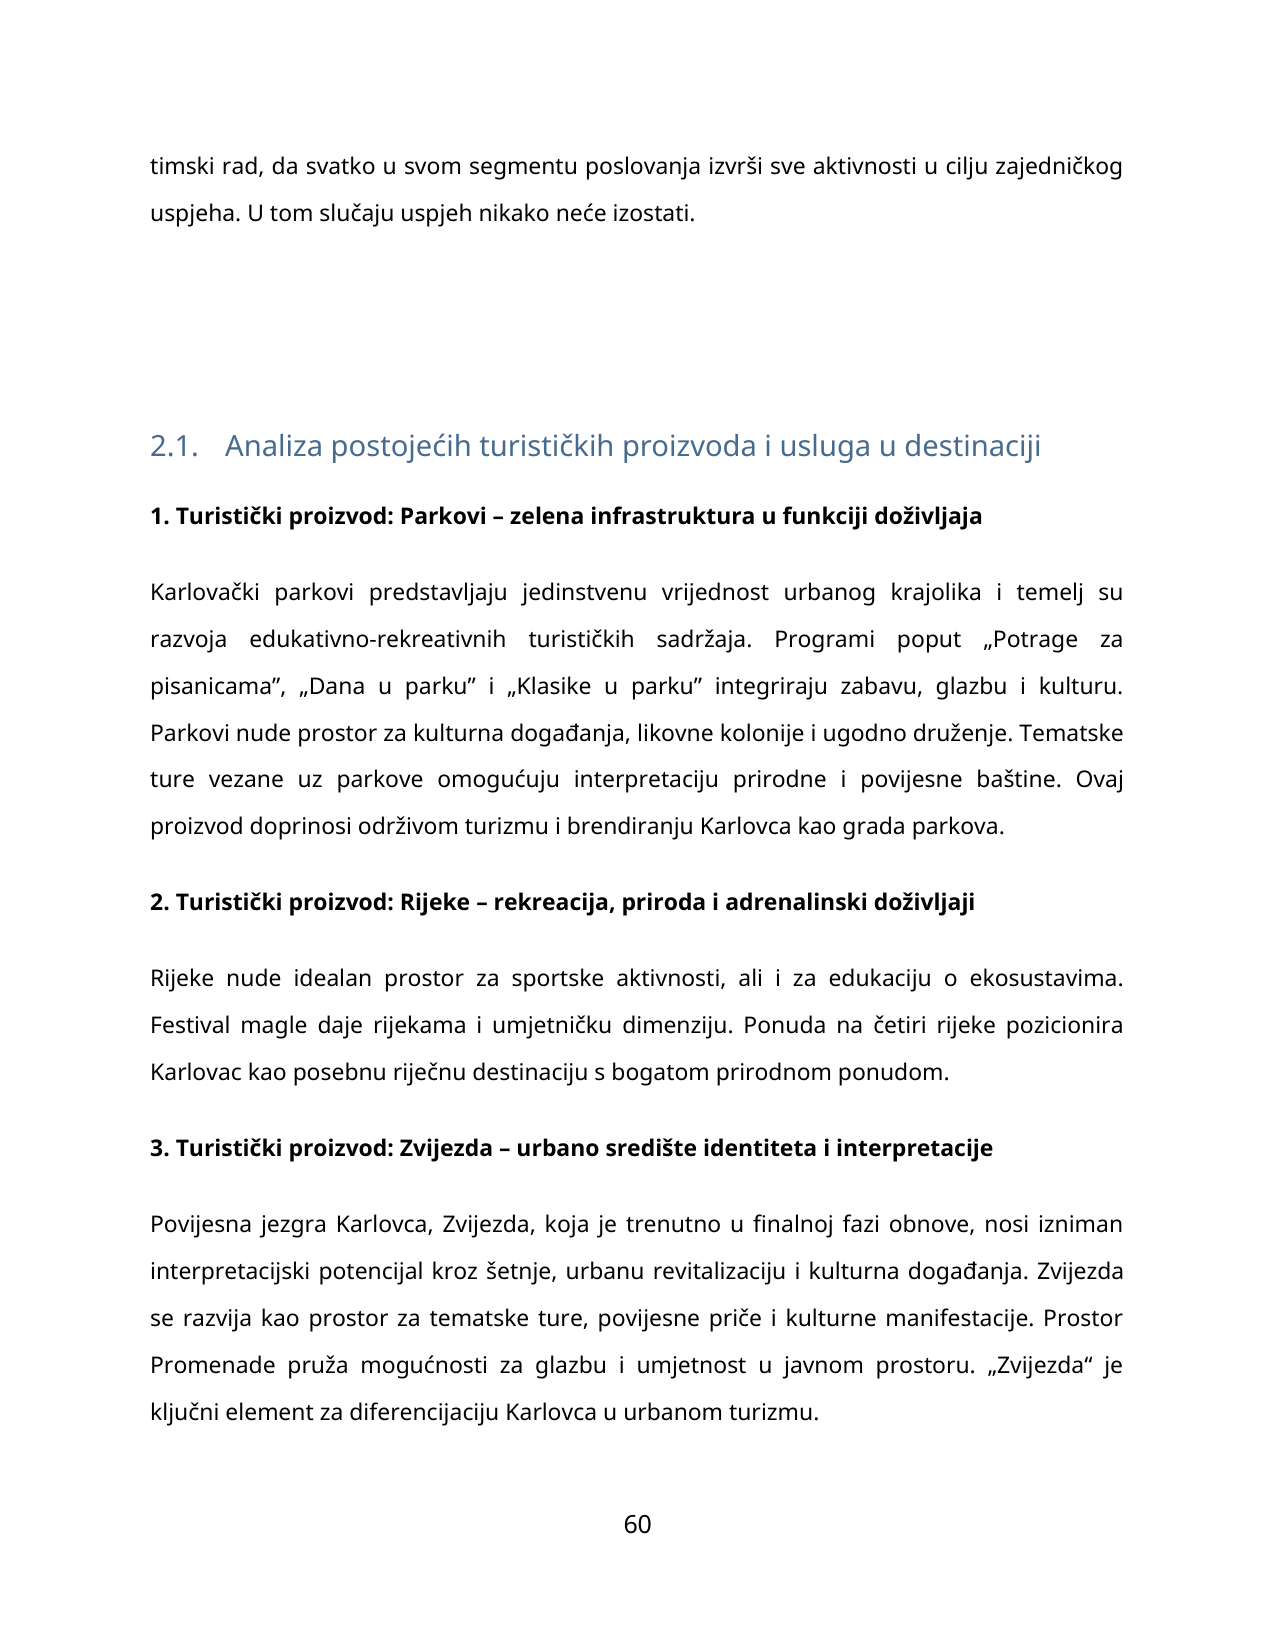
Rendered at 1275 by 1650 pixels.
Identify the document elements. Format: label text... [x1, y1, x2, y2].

text Karlovački parkovi predstavljaju jedinstvenu vrijednost urbanog krajolika i temelj su razvoja edukativno-rekreativnih turističkih sadržaja. Programi poput „Potrage za pisanicama”, „Dana u parku” i „Klasike u parku” integriraju zabavu, glazbu i kulturu. Parkovi nude prostor za kulturna događanja, likovne kolonije i ugodno druženje. Tematske ture vezane uz parkove omogućuju interpretaciju prirodne i povijesne baštine. Ovaj proizvod doprinosi održivom turizmu i brendiranju Karlovca kao grada parkova. [150, 576, 1125, 841]
text Rijeke nude idealan prostor za sportske aktivnosti, ali i za edukaciju o ekosustavima. Festival magle daje rijekama i umjetničku dimenziju. Ponuda na četiri rijeke pozicionira Karlovac kao posebnu riječnu destinaciju s bogatom prirodnom ponudom. [150, 962, 1125, 1087]
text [150, 150, 1125, 228]
text Povijesna jezgra Karlovca, Zvijezda, koja je trenutno u finalnoj fazi obnove, nosi izniman interpretacijski potencijal kroz šetnje, urbanu revitalizaciju i kulturna događanja. Zvijezda se razvija kao prostor za tematske ture, povijesne priče i kulturne manifestacije. Prostor Promenade pruža mogućnosti za glazbu i umjetnost u javnom prostoru. „Zvijezda“ je ključni element za diferencijaciju Karlovca u urbanom turizmu. [150, 1208, 1125, 1427]
text 3. Turistički proizvod: Zvijezda – urbano središte identiteta i interpretacije [150, 1132, 1125, 1163]
subtitle Analiza postojećih turističkih proizvoda i usluga u destinaciji [150, 425, 1125, 465]
text 1. Turistički proizvod: Parkovi – zelena infrastruktura u funkciji doživljaja [150, 500, 1125, 531]
text 2. Turistički proizvod: Rijeke – rekreacija, priroda i adrenalinski doživljaji [150, 886, 1125, 917]
